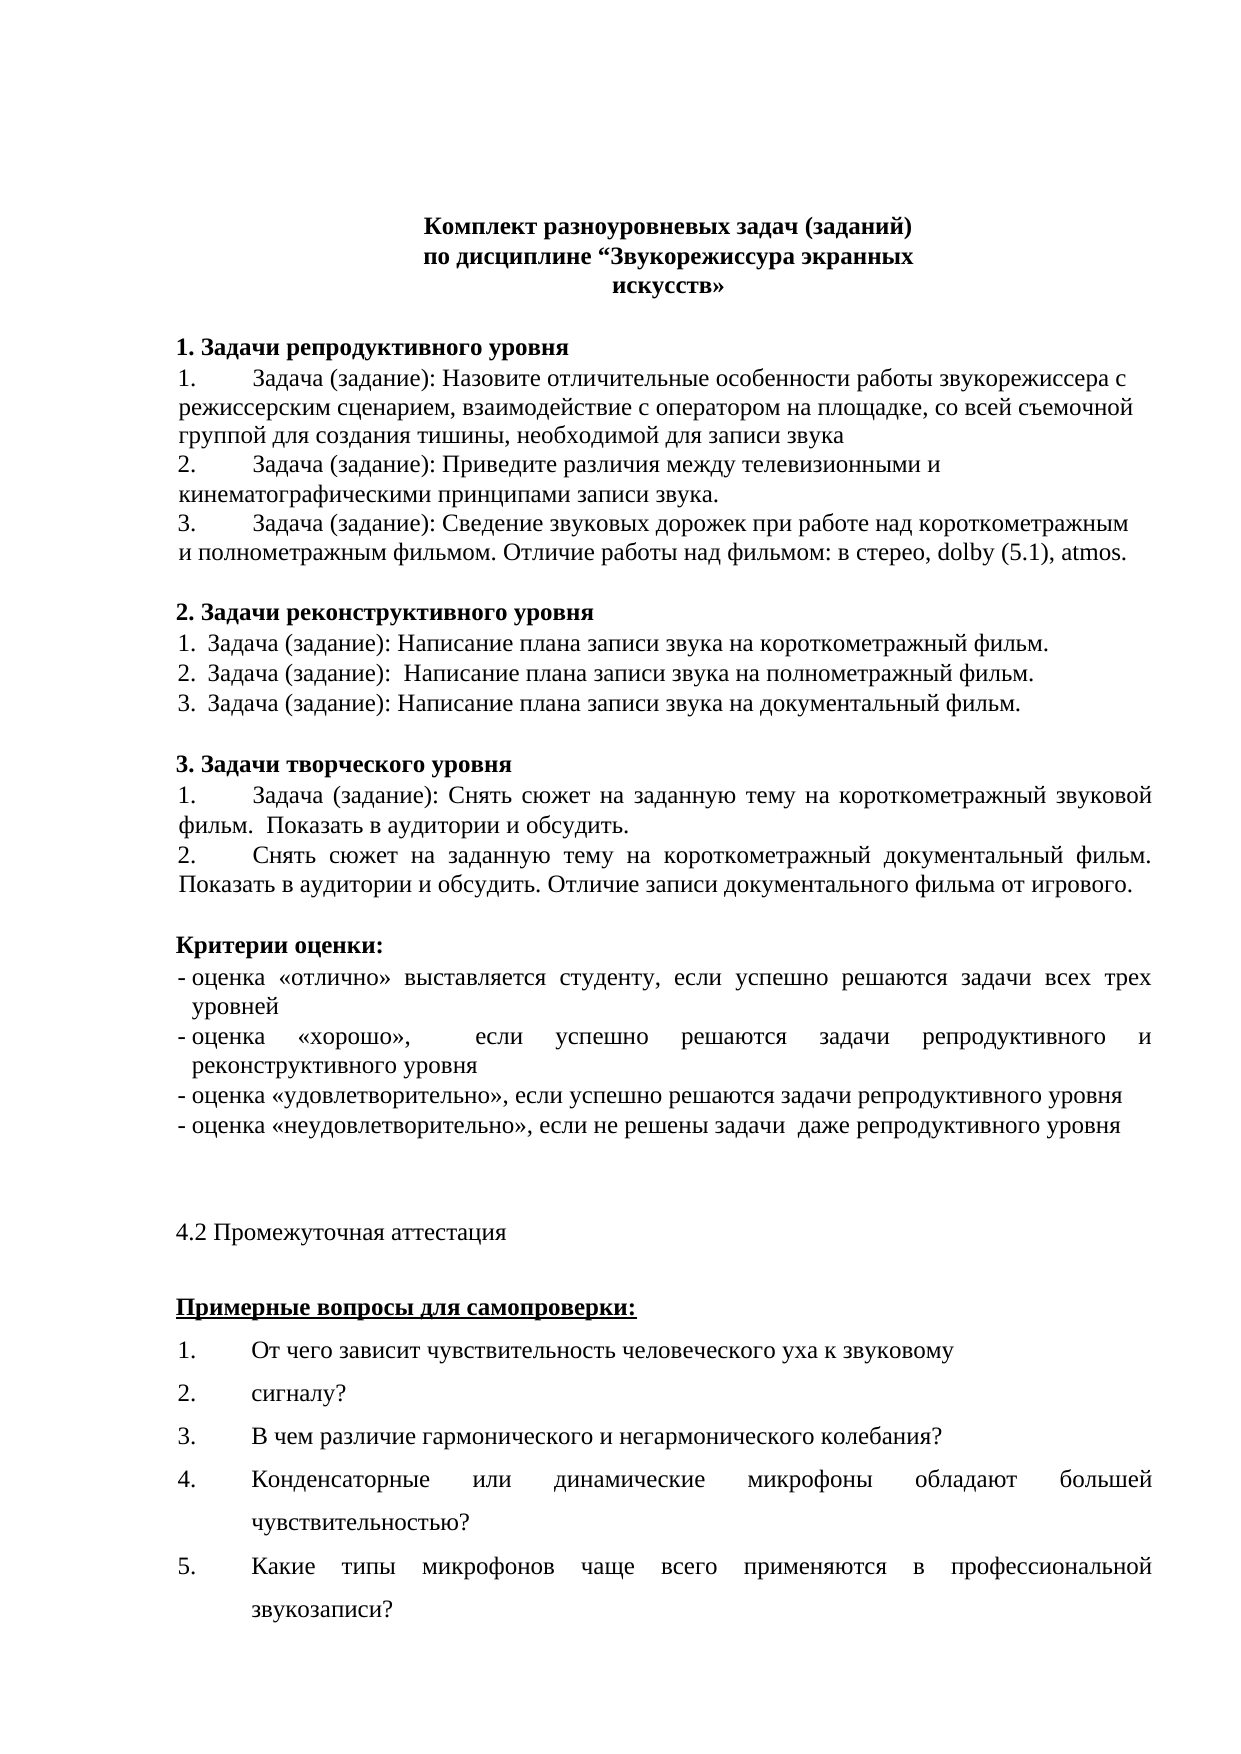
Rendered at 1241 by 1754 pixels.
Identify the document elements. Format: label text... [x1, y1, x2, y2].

list сигналу? [177, 1378, 1153, 1407]
list Снять сюжет на заданную тему на короткометражный документальный фильм. Показать в аудитории и обсудить. Отличие записи документального фильма от игрового. [177, 840, 1153, 898]
list Задача (задание): Написание плана записи звука на короткометражный фильм. [177, 628, 1153, 657]
list оценка «хорошо», если успешно решаются задачи репродуктивного и реконструктивного уровня [177, 1021, 1153, 1079]
list В чем различие гармонического и негармонического колебания? [177, 1421, 1153, 1450]
text 4.2 Промежуточная аттестация [176, 1217, 1153, 1245]
list Задача (задание): Написание плана записи звука на полнометражный фильм. [177, 658, 1153, 687]
list оценка «неудовлетворительно», если не решены задачи даже репродуктивного уровня [177, 1110, 1153, 1139]
list Задача (задание): Написание плана записи звука на документальный фильм. [177, 688, 1153, 717]
text 2. Задачи реконструктивного уровня [176, 597, 1041, 626]
list оценка «удовлетворительно», если успешно решаются задачи репродуктивного уровня [177, 1081, 1153, 1109]
list Задача (задание): Снять сюжет на заданную тему на короткометражный звуковой фильм. Показать в аудитории и обсудить. [177, 780, 1153, 838]
list Конденсаторные или динамические микрофоны обладают большей чувствительностью? [177, 1464, 1153, 1536]
text 1. Задачи репродуктивного уровня [176, 332, 1041, 361]
subtitle Комплект разноуровневых задач (заданий) по дисциплине “Звукорежиссура экранных искусств» [412, 211, 923, 299]
text Примерные вопросы для самопроверки: [176, 1292, 1153, 1321]
list оценка «отлично» выставляется студенту, если успешно решаются задачи всех трех уровней [177, 962, 1153, 1020]
list Задача (задание): Сведение звуковых дорожек при работе над короткометражным и полнометражным фильмом. Отличие работы над фильмом: в стерео, dolby (5.1), atmos. [177, 509, 1153, 566]
list От чего зависит чувствительность человеческого уха к звуковому [177, 1335, 1153, 1363]
text 3. Задачи творческого уровня [176, 749, 1041, 778]
text Критерии оценки: [176, 930, 1041, 959]
list Какие типы микрофонов чаще всего применяются в профессиональной звукозаписи? [177, 1551, 1153, 1623]
list Задача (задание): Назовите отличительные особенности работы звукорежиссера с режиссерским сценарием, взаимодействие с оператором на площадке, со всей съемочной группой для создания тишины, необходимой для записи звука [177, 363, 1153, 449]
list Задача (задание): Приведите различия между телевизионными и кинематографическими принципами записи звука. [177, 449, 1153, 507]
